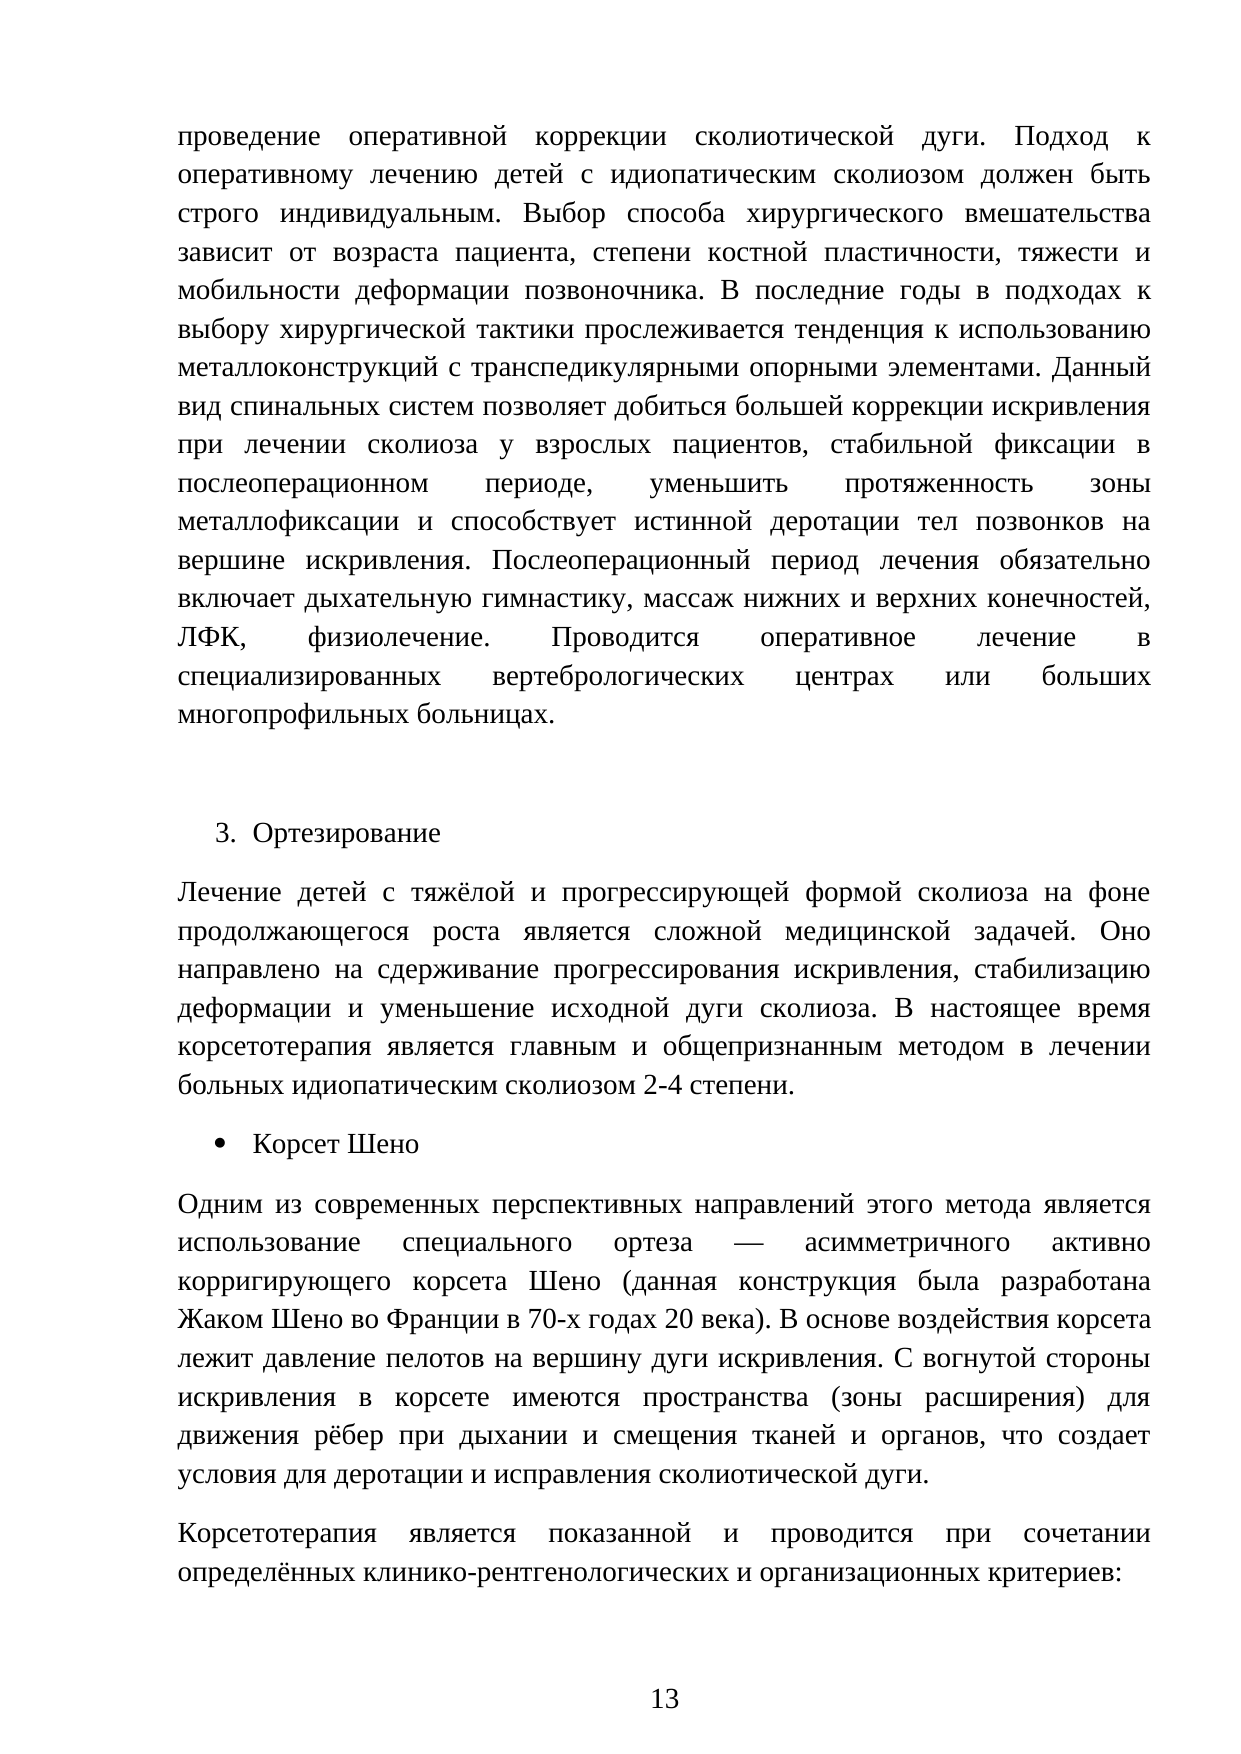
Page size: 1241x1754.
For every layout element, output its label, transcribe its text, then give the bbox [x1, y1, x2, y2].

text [177, 118, 1152, 730]
list Ортезирование [215, 815, 1152, 848]
text Корсетотерапия является показанной и проводится при сочетании определённых клинико-рентгенологических и организационных критериев: [177, 1515, 1152, 1587]
text Лечение детей с тяжёлой и прогрессирующей формой сколиоза на фоне продолжающегося роста является сложной медицинской задачей. Оно направлено на сдерживание прогрессирования искривления, стабилизацию деформации и уменьшение исходной дуги сколиоза. В настоящее время корсетотерапия является главным и общепризнанным методом в лечении больных идиопатическим сколиозом 2-4 степени. [177, 874, 1152, 1101]
list Корсет Шено [215, 1126, 1152, 1160]
text Одним из современных перспективных направлений этого метода является использование специального ортеза — асимметричного активно корригирующего корсета Шено (данная конструкция была разработана Жаком Шено во Франции в 70-х годах 20 века). В основе воздействия корсета лежит давление пелотов на вершину дуги искривления. С вогнутой стороны искривления в корсете имеются пространства (зоны расширения) для движения рёбер при дыхании и смещения тканей и органов, что создает условия для деротации и исправления сколиотической дуги. [177, 1186, 1152, 1489]
